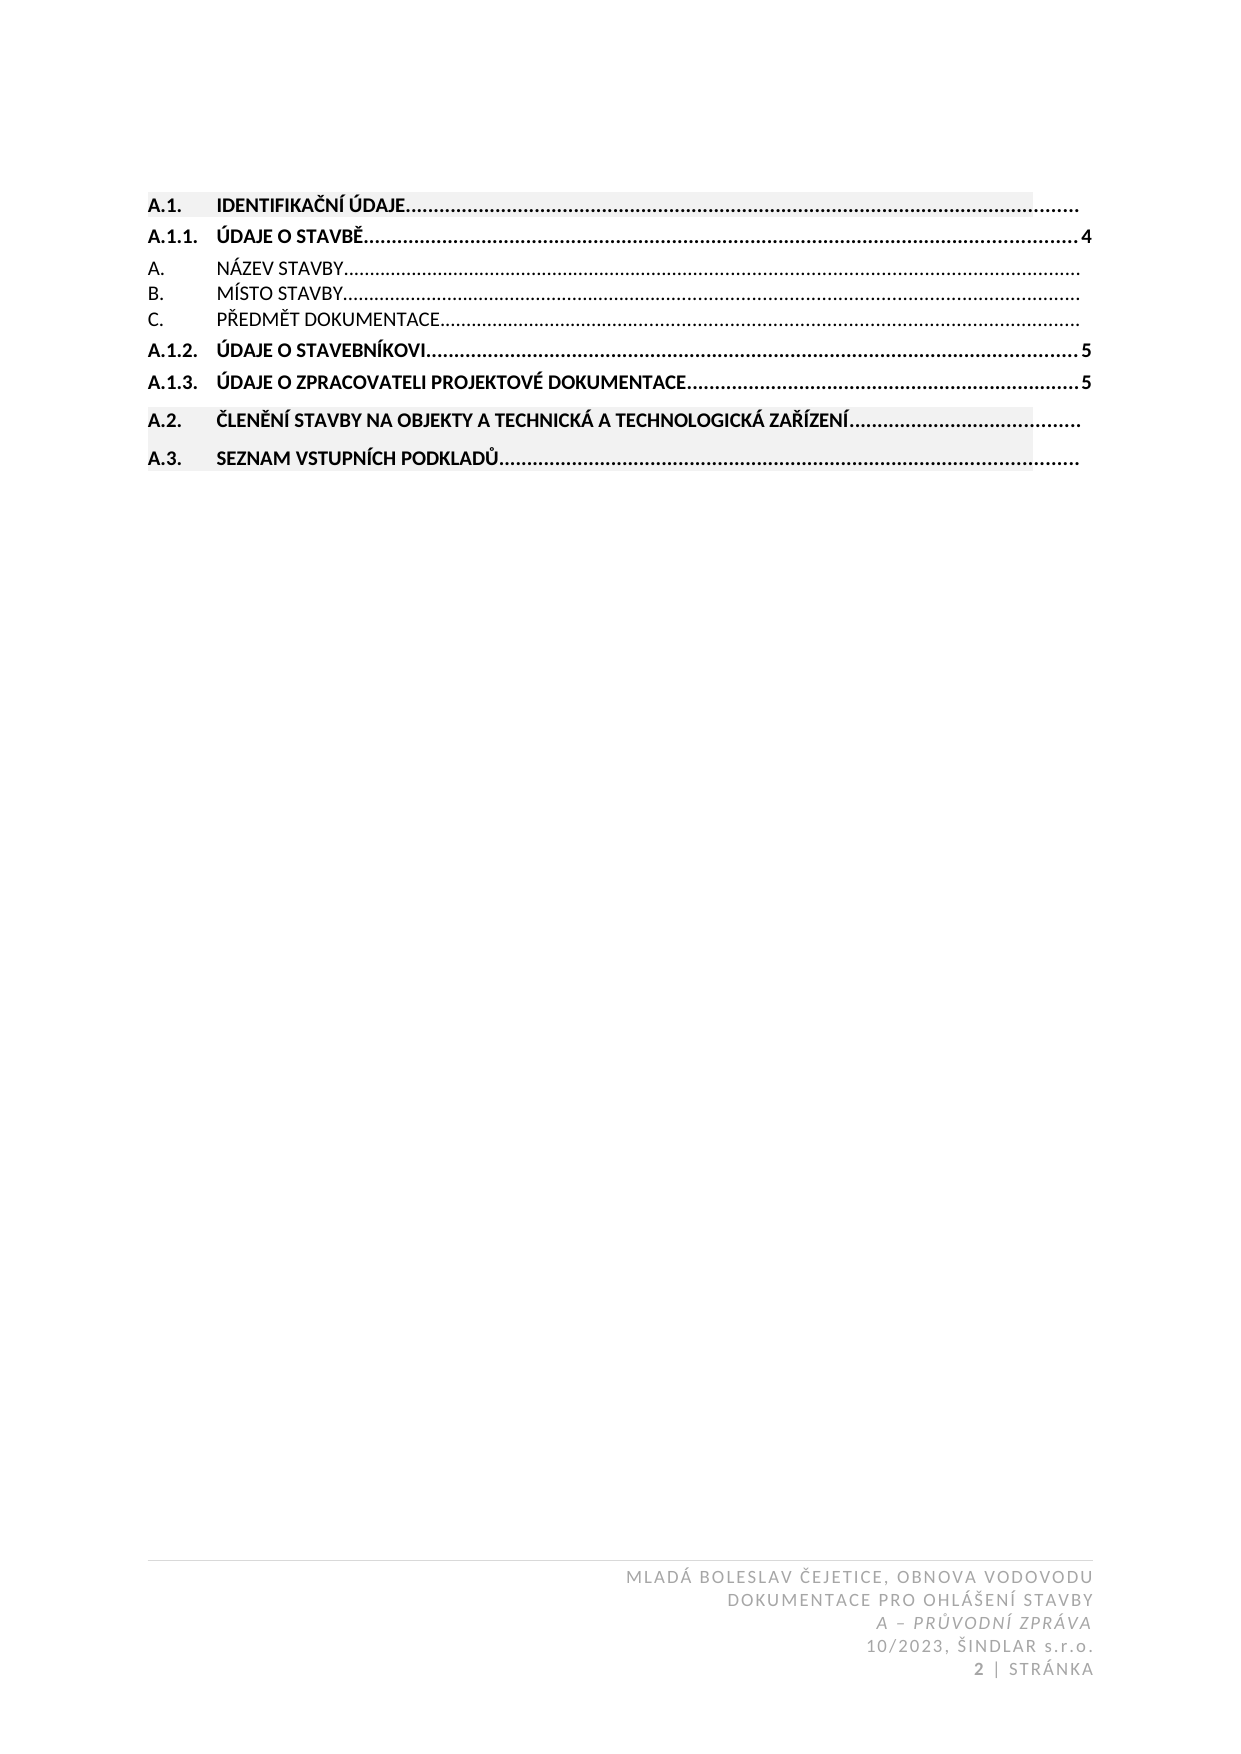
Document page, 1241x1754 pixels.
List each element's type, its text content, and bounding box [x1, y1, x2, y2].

text A.1.2. údaje o stavebníkovi 5 [148, 338, 1093, 363]
text A.1.3. ÚDAJE o zpracovateli projektové DOKUMENTACE 5 [148, 369, 1093, 395]
text b. Místo stavby 4 [148, 281, 1033, 306]
text a. Název stavby 4 [148, 255, 1033, 281]
text A.1.1. Údaje o stavbě 4 [148, 223, 1093, 249]
text A.3. seznam vstupních podkladů 6 [148, 445, 1033, 471]
text A.1. identifikační údaje 4 [148, 192, 1033, 217]
text A.2. členění stavby na objekty a technická a technologická zařízení 6 [148, 407, 1033, 433]
text c. Předmět dokumentace 4 [148, 306, 1033, 331]
